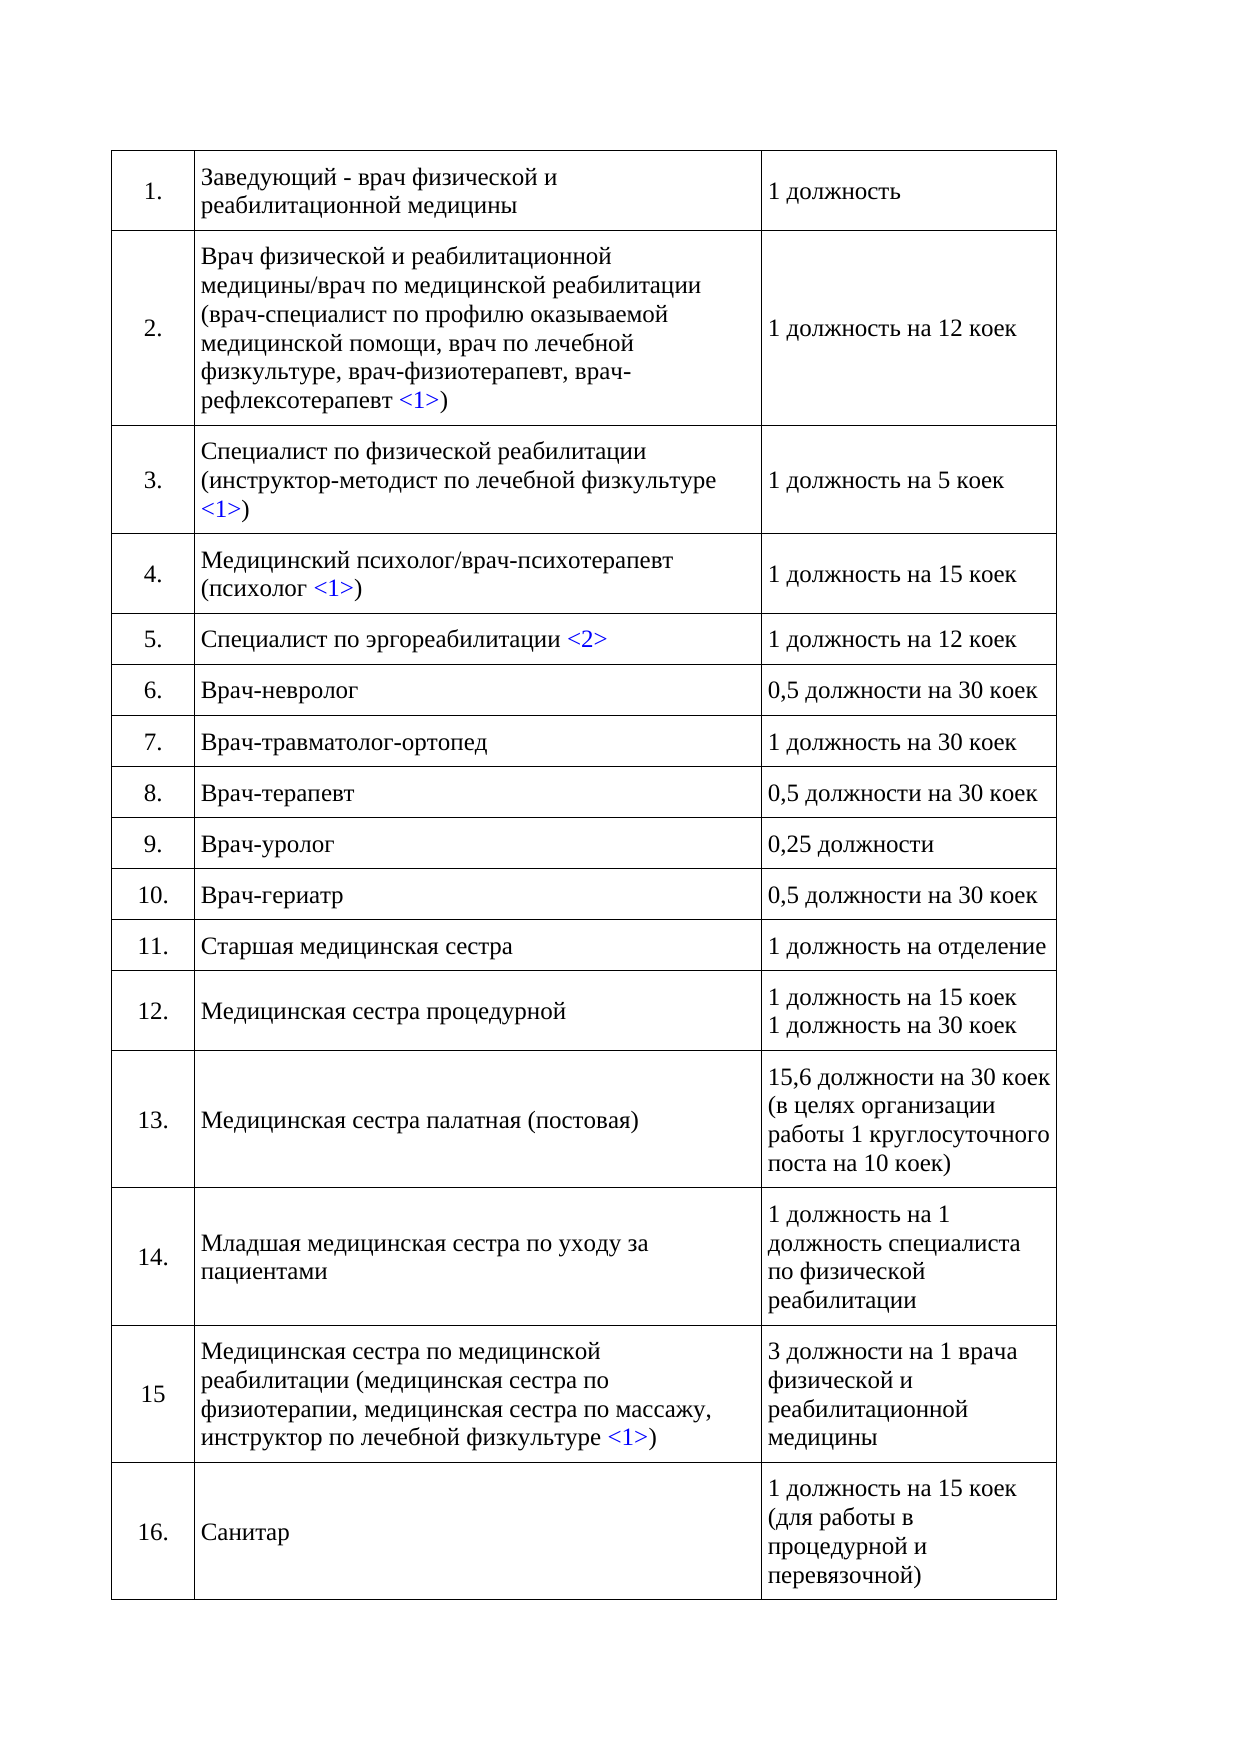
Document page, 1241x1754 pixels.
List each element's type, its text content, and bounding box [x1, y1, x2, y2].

table_cell Специалист по физической реабилитации (инструктор-методист по лечебной физкультуре <1>) [195, 426, 761, 533]
table_cell 7. [112, 716, 194, 766]
table_cell 3 должности на 1 врача физической и реабилитационной медицины [762, 1326, 1056, 1462]
table_cell 16. [112, 1463, 194, 1599]
table_cell 9. [112, 818, 194, 868]
table_cell 0,5 должности на 30 коек [762, 665, 1056, 715]
table_cell 3. [112, 426, 194, 533]
table_cell 0,25 должности [762, 818, 1056, 868]
table_cell Заведующий - врач физической и реабилитационной медицины [195, 151, 761, 230]
table_cell Медицинский психолог/врач-психотерапевт (психолог <1>) [195, 534, 761, 613]
table_cell 1 должность на отделение [762, 920, 1056, 970]
table_cell Санитар [195, 1463, 761, 1599]
table_cell 1 должность на 12 коек [762, 614, 1056, 664]
table_cell 1 должность [762, 151, 1056, 230]
table_cell Врач-невролог [195, 665, 761, 715]
table_cell Врач физической и реабилитационной медицины/врач по медицинской реабилитации (врач-специалист по профилю оказываемой медицинской помощи, врач по лечебной физкультуре, врач-физиотерапевт, врач-рефлексотерапевт <1>) [195, 231, 761, 424]
table_cell 12. [112, 971, 194, 1050]
table_cell 6. [112, 665, 194, 715]
table_cell Медицинская сестра по медицинской реабилитации (медицинская сестра по физиотерапии, медицинская сестра по массажу, инструктор по лечебной физкультуре <1>) [195, 1326, 761, 1462]
table_cell Врач-терапевт [195, 767, 761, 817]
table_cell 0,5 должности на 30 коек [762, 767, 1056, 817]
table_cell Специалист по эргореабилитации <2> [195, 614, 761, 664]
table_cell Медицинская сестра процедурной [195, 971, 761, 1050]
table_cell Врач-гериатр [195, 869, 761, 919]
table_cell 13. [112, 1051, 194, 1187]
table_cell 1 должность на 15 коек 1 должность на 30 коек [762, 971, 1056, 1050]
table_cell 14. [112, 1188, 194, 1324]
table_cell 1 должность на 30 коек [762, 716, 1056, 766]
table_cell Старшая медицинская сестра [195, 920, 761, 970]
table_cell 1 должность на 5 коек [762, 426, 1056, 533]
table_cell 1 должность на 15 коек (для работы в процедурной и перевязочной) [762, 1463, 1056, 1599]
table_cell 5. [112, 614, 194, 664]
table_cell 15,6 должности на 30 коек (в целях организации работы 1 круглосуточного поста на 10 коек) [762, 1051, 1056, 1187]
table_cell 1 должность на 15 коек [762, 534, 1056, 613]
table_cell 1. [112, 151, 194, 230]
table_cell 10. [112, 869, 194, 919]
table_cell 15 [112, 1326, 194, 1462]
table_cell 2. [112, 231, 194, 424]
table_cell Медицинская сестра палатная (постовая) [195, 1051, 761, 1187]
table_cell Врач-травматолог-ортопед [195, 716, 761, 766]
table_cell 1 должность на 1 должность специалиста по физической реабилитации [762, 1188, 1056, 1324]
table_cell 11. [112, 920, 194, 970]
table_cell Младшая медицинская сестра по уходу за пациентами [195, 1188, 761, 1324]
table_cell 8. [112, 767, 194, 817]
table_cell 0,5 должности на 30 коек [762, 869, 1056, 919]
table_cell Врач-уролог [195, 818, 761, 868]
table_cell 1 должность на 12 коек [762, 231, 1056, 424]
table_cell 4. [112, 534, 194, 613]
